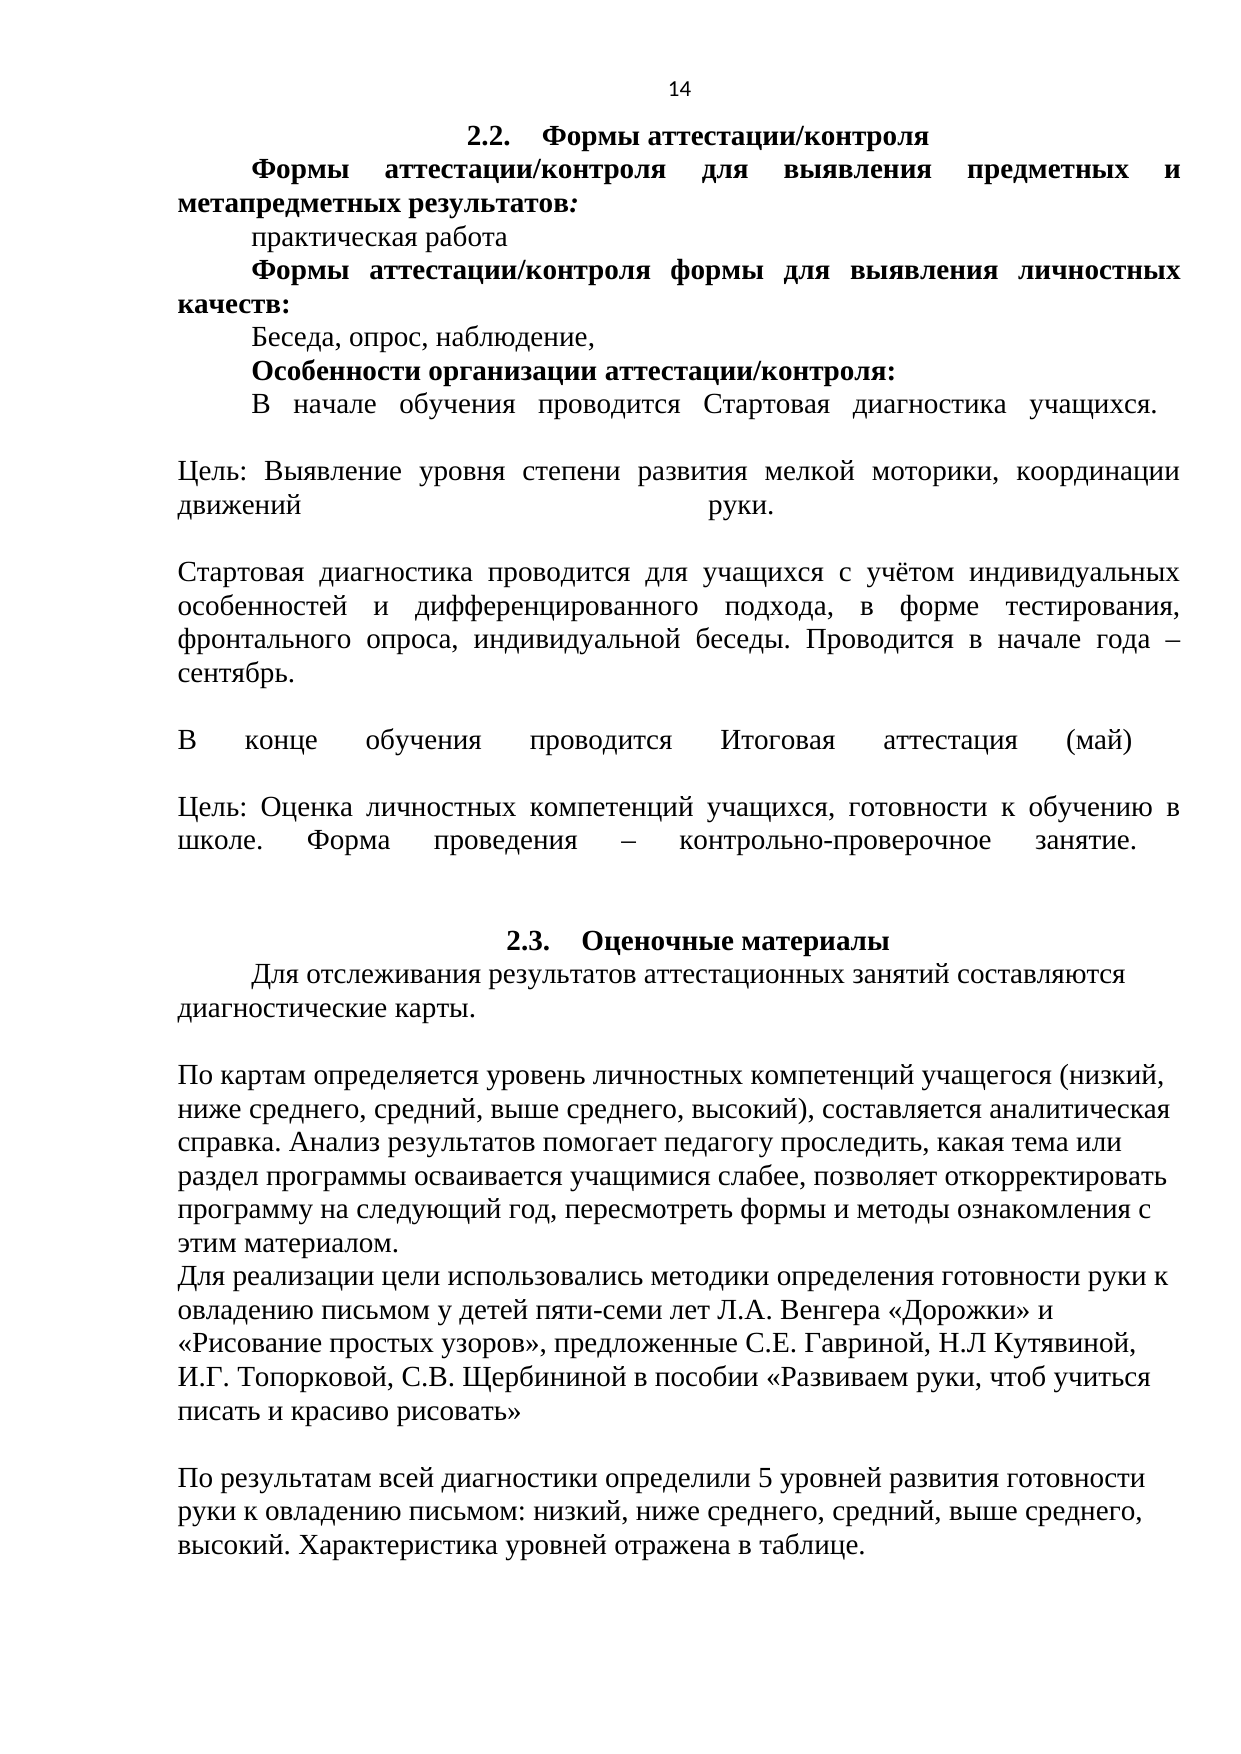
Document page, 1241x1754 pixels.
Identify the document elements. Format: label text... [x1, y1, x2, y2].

text В начале обучения проводится Стартовая диагностика учащихся. Цель: Выявление уровня степени развития мелкой моторики, координации движений руки. Стартовая диагностика проводится для учащихся с учётом индивидуальных особенностей и дифференцированного подхода, в форме тестирования, фронтального опроса, индивидуальной беседы. Проводится в начале года – сентябрь. В конце обучения проводится Итоговая аттестация (май) Цель: Оценка личностных компетенций учащихся, готовности к обучению в школе. Форма проведения – контрольно-проверочное занятие. [177, 386, 1181, 889]
subtitle Оценочные материалы [215, 923, 1181, 957]
subtitle Формы аттестации/контроля [215, 118, 1181, 152]
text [177, 957, 1181, 1627]
text Особенности организации аттестации/контроля: [177, 353, 1181, 386]
text Формы аттестации/контроля для выявления предметных и метапредметных результатов: [177, 152, 1181, 219]
text Беседа, опрос, наблюдение, [177, 319, 1181, 353]
text практическая работа [177, 219, 1181, 252]
text Формы аттестации/контроля формы для выявления личностных качеств: [177, 252, 1181, 319]
